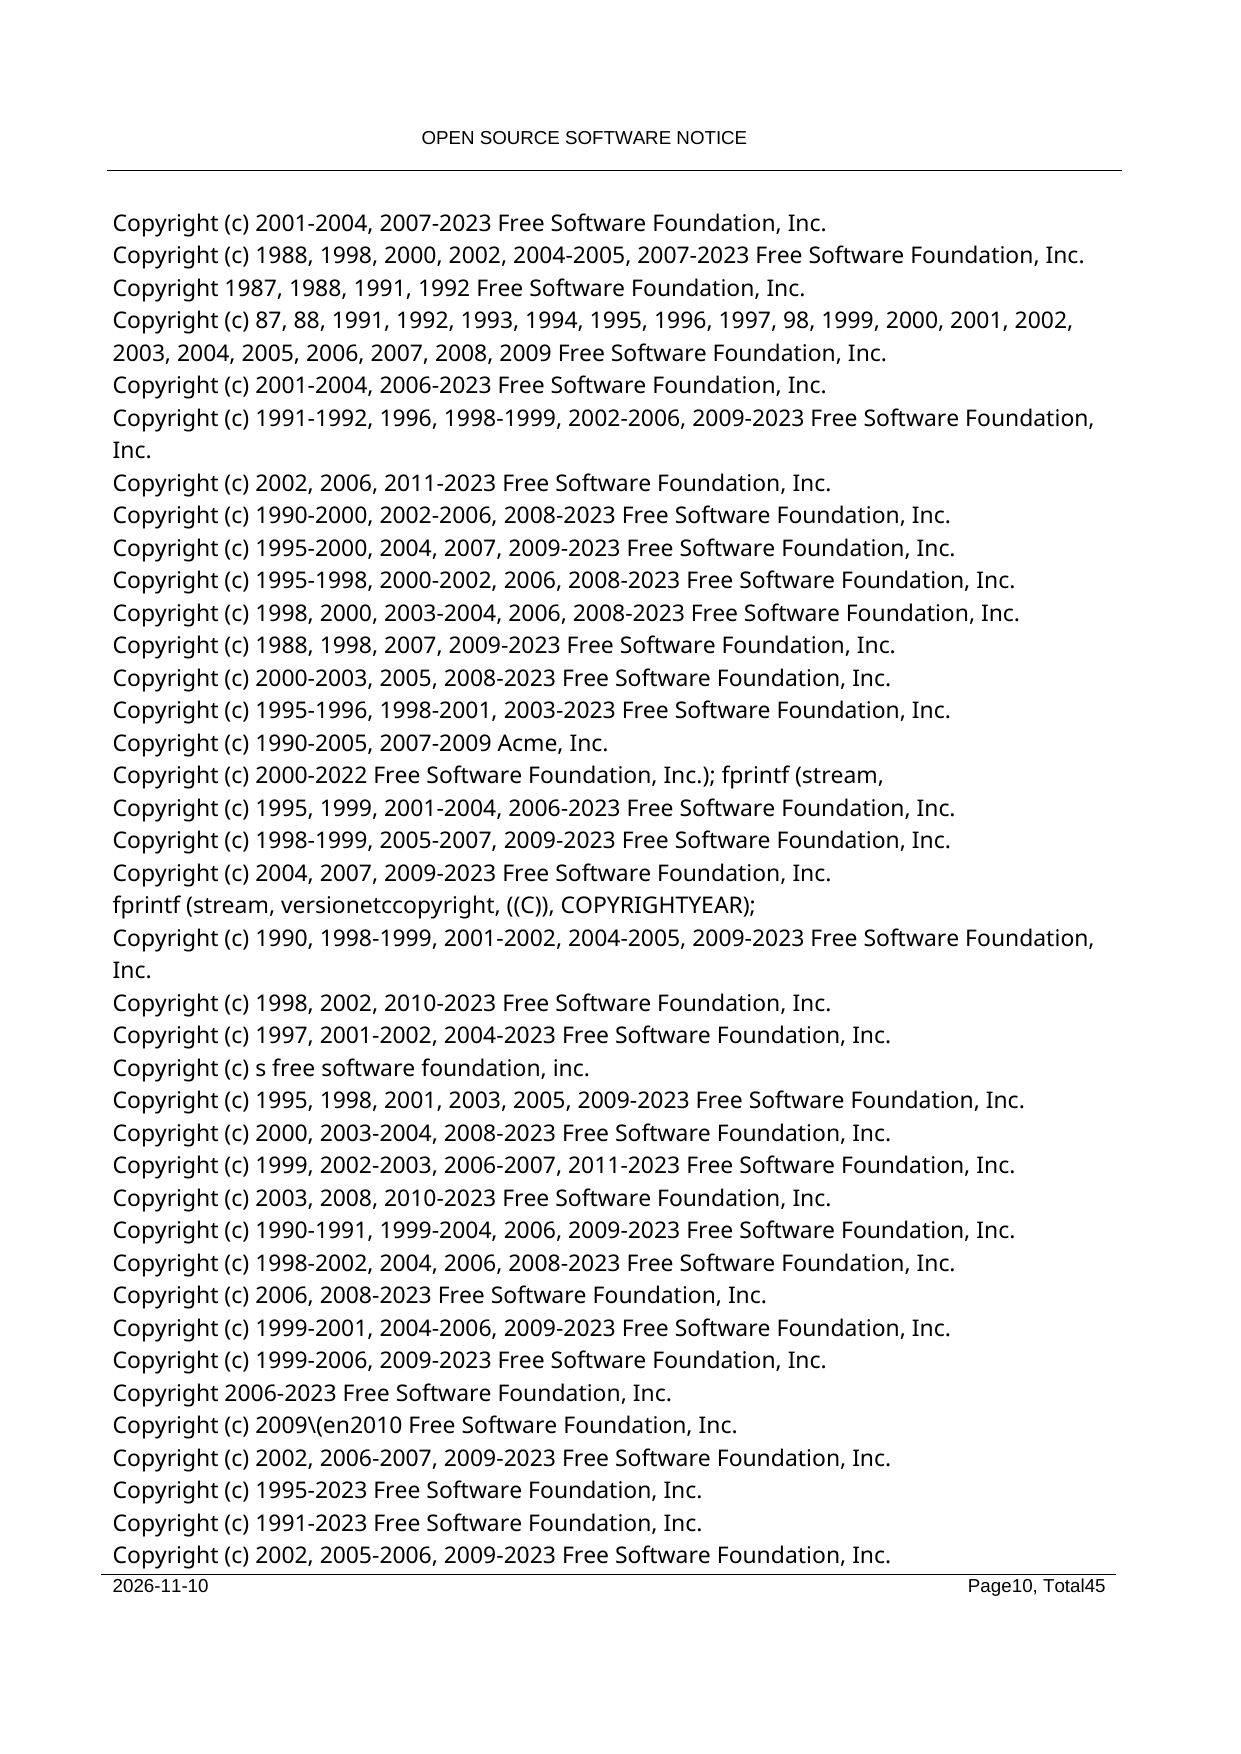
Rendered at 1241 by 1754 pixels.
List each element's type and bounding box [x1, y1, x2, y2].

text [112, 206, 1128, 1571]
